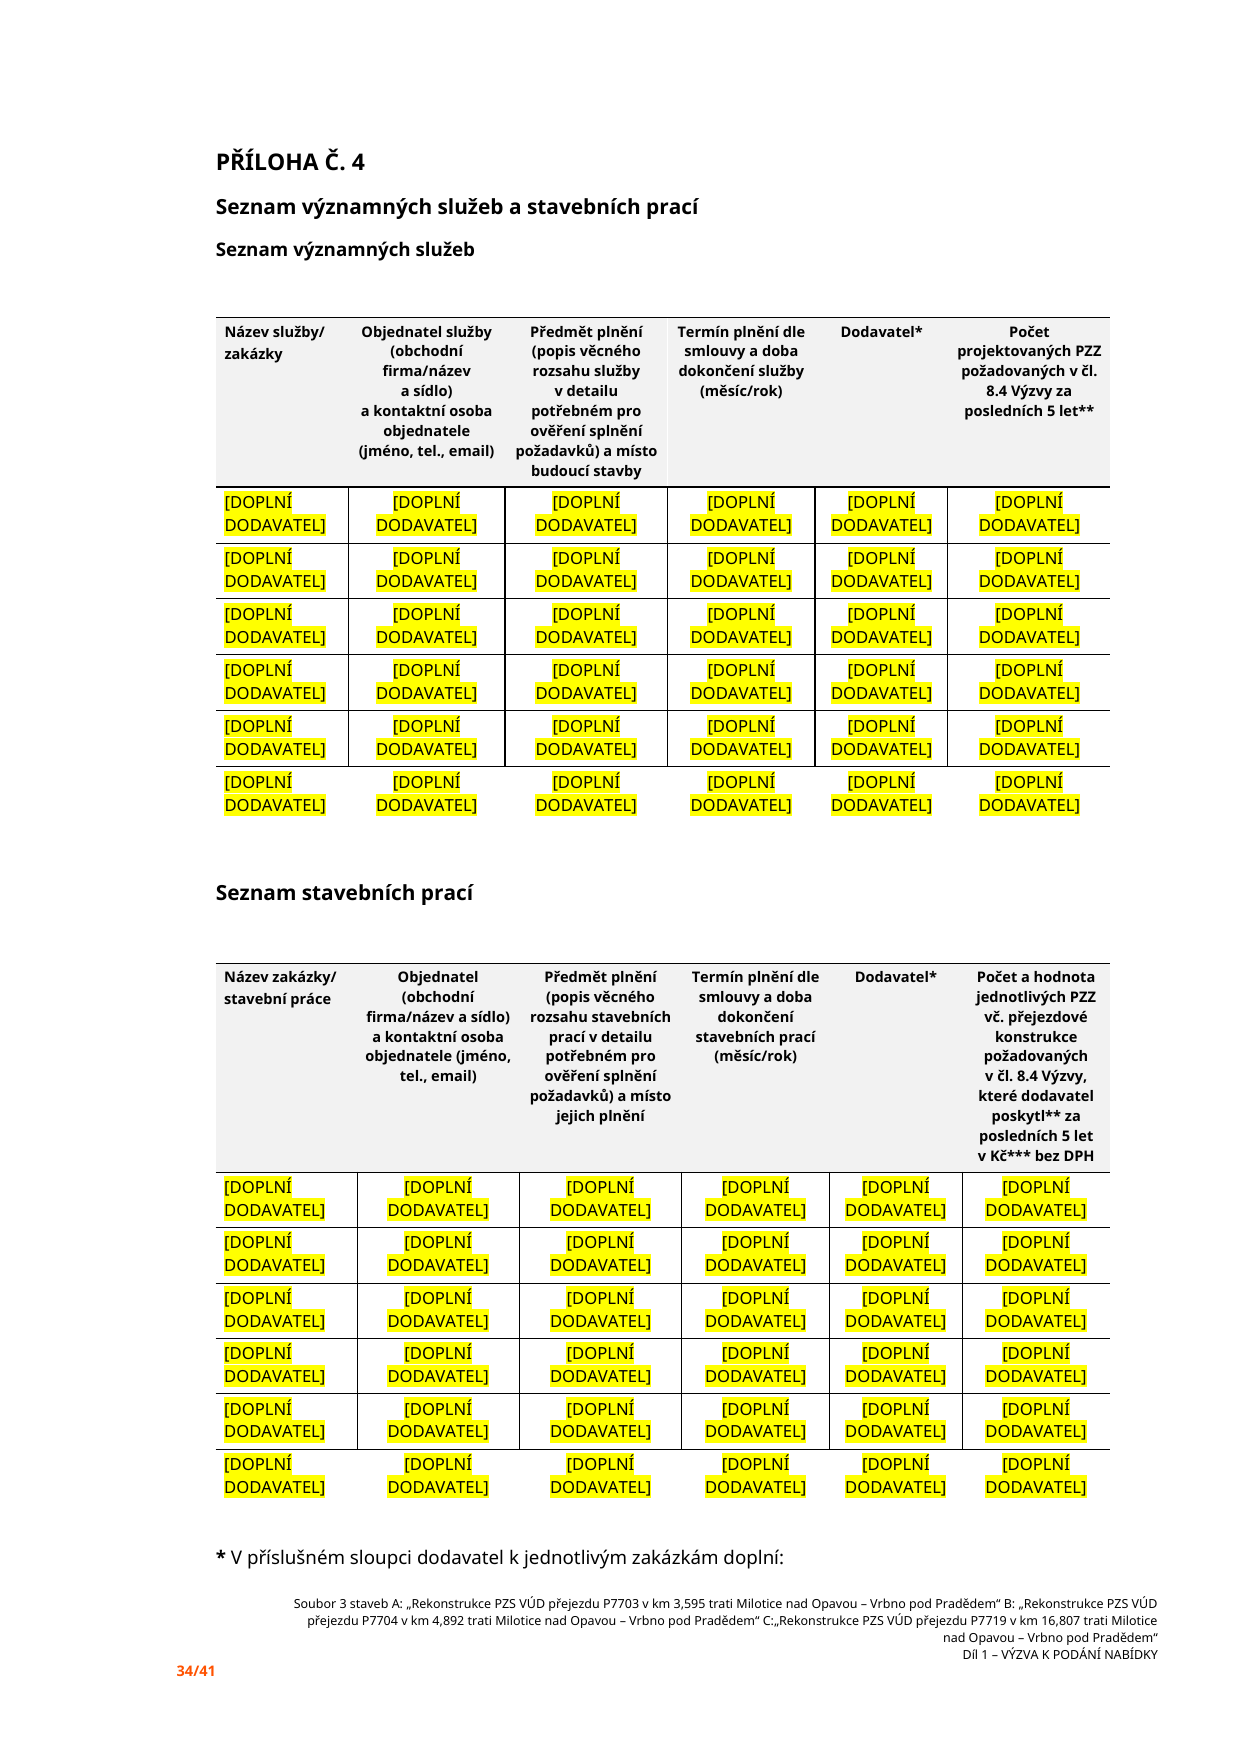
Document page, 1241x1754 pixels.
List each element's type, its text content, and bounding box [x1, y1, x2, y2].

table_cell [DOPLNÍ DODAVATEL] [830, 1284, 962, 1338]
table_header Termín plnění dle smlouvy a doba dokončení stavebních prací (měsíc/rok) [682, 964, 829, 1172]
text * V příslušném sloupci dodavatel k jednotlivým zakázkám doplní: [216, 1544, 1122, 1570]
table_header Název zakázky/ stavební práce [216, 964, 357, 1172]
table_cell [DOPLNÍ DODAVATEL] [506, 544, 667, 598]
table_cell [DOPLNÍ DODAVATEL] [216, 1394, 357, 1449]
table_cell [DOPLNÍ DODAVATEL] [506, 655, 667, 710]
table_cell [DOPLNÍ DODAVATEL] [506, 599, 667, 654]
table_cell [DOPLNÍ DODAVATEL] [963, 1339, 1110, 1393]
table_cell [DOPLNÍ DODAVATEL] [520, 1394, 681, 1449]
table_cell [DOPLNÍ DODAVATEL] [963, 1394, 1110, 1449]
table_header Počet projektovaných PZZ požadovaných v čl. 8.4 Výzvy za posledních 5 let** [948, 318, 1110, 486]
text Seznam významných služeb a stavebních prací [216, 192, 1122, 221]
table_cell [DOPLNÍ DODAVATEL] [682, 1284, 829, 1338]
table_cell [DOPLNÍ DODAVATEL] [216, 1284, 357, 1338]
table_cell [DOPLNÍ DODAVATEL] [668, 711, 814, 766]
table_header Termín plnění dle smlouvy a doba dokončení služby (měsíc/rok) [668, 318, 815, 486]
table_cell [DOPLNÍ DODAVATEL] [829, 1450, 962, 1504]
table_header Objednatel služby (obchodní firma/název a sídlo) a kontaktní osoba objednatele (jméno, tel., email) [348, 318, 505, 486]
table_cell [DOPLNÍ DODAVATEL] [816, 599, 947, 654]
table_cell [DOPLNÍ DODAVATEL] [830, 1173, 962, 1227]
table_cell [DOPLNÍ DODAVATEL] [519, 1450, 682, 1504]
table_cell [DOPLNÍ DODAVATEL] [216, 1173, 357, 1227]
table_cell [DOPLNÍ DODAVATEL] [816, 488, 947, 542]
table_cell [DOPLNÍ DODAVATEL] [830, 1228, 962, 1282]
table_cell [DOPLNÍ DODAVATEL] [668, 599, 814, 654]
table_cell [DOPLNÍ DODAVATEL] [357, 1450, 519, 1504]
table_cell [DOPLNÍ DODAVATEL] [216, 767, 348, 822]
table_cell [DOPLNÍ DODAVATEL] [668, 655, 814, 710]
table_cell [DOPLNÍ DODAVATEL] [358, 1173, 519, 1227]
table_cell [DOPLNÍ DODAVATEL] [216, 655, 348, 710]
table_cell [DOPLNÍ DODAVATEL] [816, 544, 947, 598]
table_cell [DOPLNÍ DODAVATEL] [948, 655, 1110, 710]
text Příloha č. 4 [216, 146, 1122, 177]
table_header Počet a hodnota jednotlivých PZZ vč. přejezdové konstrukce požadovaných v čl. 8.4 Výzvy, které dodavatel poskytl** za posledních 5 let v Kč*** bez DPH [962, 964, 1110, 1172]
table_cell [DOPLNÍ DODAVATEL] [506, 488, 667, 542]
table_cell [DOPLNÍ DODAVATEL] [216, 488, 348, 542]
table_cell [DOPLNÍ DODAVATEL] [358, 1339, 519, 1393]
table_cell [DOPLNÍ DODAVATEL] [216, 1339, 357, 1393]
table_cell [DOPLNÍ DODAVATEL] [668, 544, 814, 598]
table_cell [DOPLNÍ DODAVATEL] [682, 1228, 829, 1282]
table_cell [DOPLNÍ DODAVATEL] [216, 1450, 357, 1504]
table_cell [DOPLNÍ DODAVATEL] [520, 1284, 681, 1338]
table_cell [DOPLNÍ DODAVATEL] [520, 1339, 681, 1393]
table_cell [DOPLNÍ DODAVATEL] [815, 767, 948, 822]
table_cell [DOPLNÍ DODAVATEL] [216, 711, 348, 766]
table_cell [DOPLNÍ DODAVATEL] [682, 1450, 829, 1504]
table_cell [DOPLNÍ DODAVATEL] [668, 488, 814, 542]
table_cell [DOPLNÍ DODAVATEL] [830, 1339, 962, 1393]
table_cell [DOPLNÍ DODAVATEL] [216, 1228, 357, 1282]
table_cell [DOPLNÍ DODAVATEL] [963, 1228, 1110, 1282]
table_cell [DOPLNÍ DODAVATEL] [349, 655, 504, 710]
table_cell [DOPLNÍ DODAVATEL] [358, 1284, 519, 1338]
text Seznam stavebních prací [216, 878, 1122, 907]
table_cell [DOPLNÍ DODAVATEL] [963, 1173, 1110, 1227]
text Seznam významných služeb [216, 236, 1122, 262]
table_header Dodavatel* [829, 964, 962, 1172]
table_cell [DOPLNÍ DODAVATEL] [948, 599, 1110, 654]
table_cell [DOPLNÍ DODAVATEL] [349, 599, 504, 654]
table_cell [DOPLNÍ DODAVATEL] [348, 767, 505, 822]
table_header Předmět plnění (popis věcného rozsahu služby v detailu potřebném pro ověření splnění požadavků) a místo budoucí stavby [505, 318, 667, 486]
table_cell [DOPLNÍ DODAVATEL] [349, 711, 504, 766]
table_cell [DOPLNÍ DODAVATEL] [948, 488, 1110, 542]
table_cell [DOPLNÍ DODAVATEL] [358, 1394, 519, 1449]
table_cell [DOPLNÍ DODAVATEL] [948, 544, 1110, 598]
table_cell [DOPLNÍ DODAVATEL] [816, 655, 947, 710]
table_cell [DOPLNÍ DODAVATEL] [358, 1228, 519, 1282]
table_header Předmět plnění (popis věcného rozsahu stavebních prací v detailu potřebném pro ověření splnění požadavků) a místo jejich plnění [519, 964, 682, 1172]
table_cell [DOPLNÍ DODAVATEL] [682, 1394, 829, 1449]
table_cell [DOPLNÍ DODAVATEL] [830, 1394, 962, 1449]
table_cell [DOPLNÍ DODAVATEL] [349, 488, 504, 542]
table_cell [DOPLNÍ DODAVATEL] [520, 1173, 681, 1227]
table_cell [DOPLNÍ DODAVATEL] [962, 1450, 1110, 1504]
table_cell [DOPLNÍ DODAVATEL] [216, 599, 348, 654]
table_cell [DOPLNÍ DODAVATEL] [349, 544, 504, 598]
table_cell [DOPLNÍ DODAVATEL] [520, 1228, 681, 1282]
table_cell [DOPLNÍ DODAVATEL] [682, 1339, 829, 1393]
table_cell [DOPLNÍ DODAVATEL] [216, 544, 348, 598]
table_cell [DOPLNÍ DODAVATEL] [668, 767, 815, 822]
table_cell [DOPLNÍ DODAVATEL] [682, 1173, 829, 1227]
table_header Název služby/ zakázky [216, 318, 348, 486]
table_cell [DOPLNÍ DODAVATEL] [816, 711, 947, 766]
table_header Objednatel (obchodní firma/název a sídlo) a kontaktní osoba objednatele (jméno, tel., email) [357, 964, 519, 1172]
table_header Dodavatel* [815, 318, 948, 486]
table_cell [DOPLNÍ DODAVATEL] [505, 767, 667, 822]
table_cell [DOPLNÍ DODAVATEL] [948, 711, 1110, 766]
table_cell [DOPLNÍ DODAVATEL] [506, 711, 667, 766]
table_cell [DOPLNÍ DODAVATEL] [948, 767, 1110, 822]
table_cell [DOPLNÍ DODAVATEL] [963, 1284, 1110, 1338]
